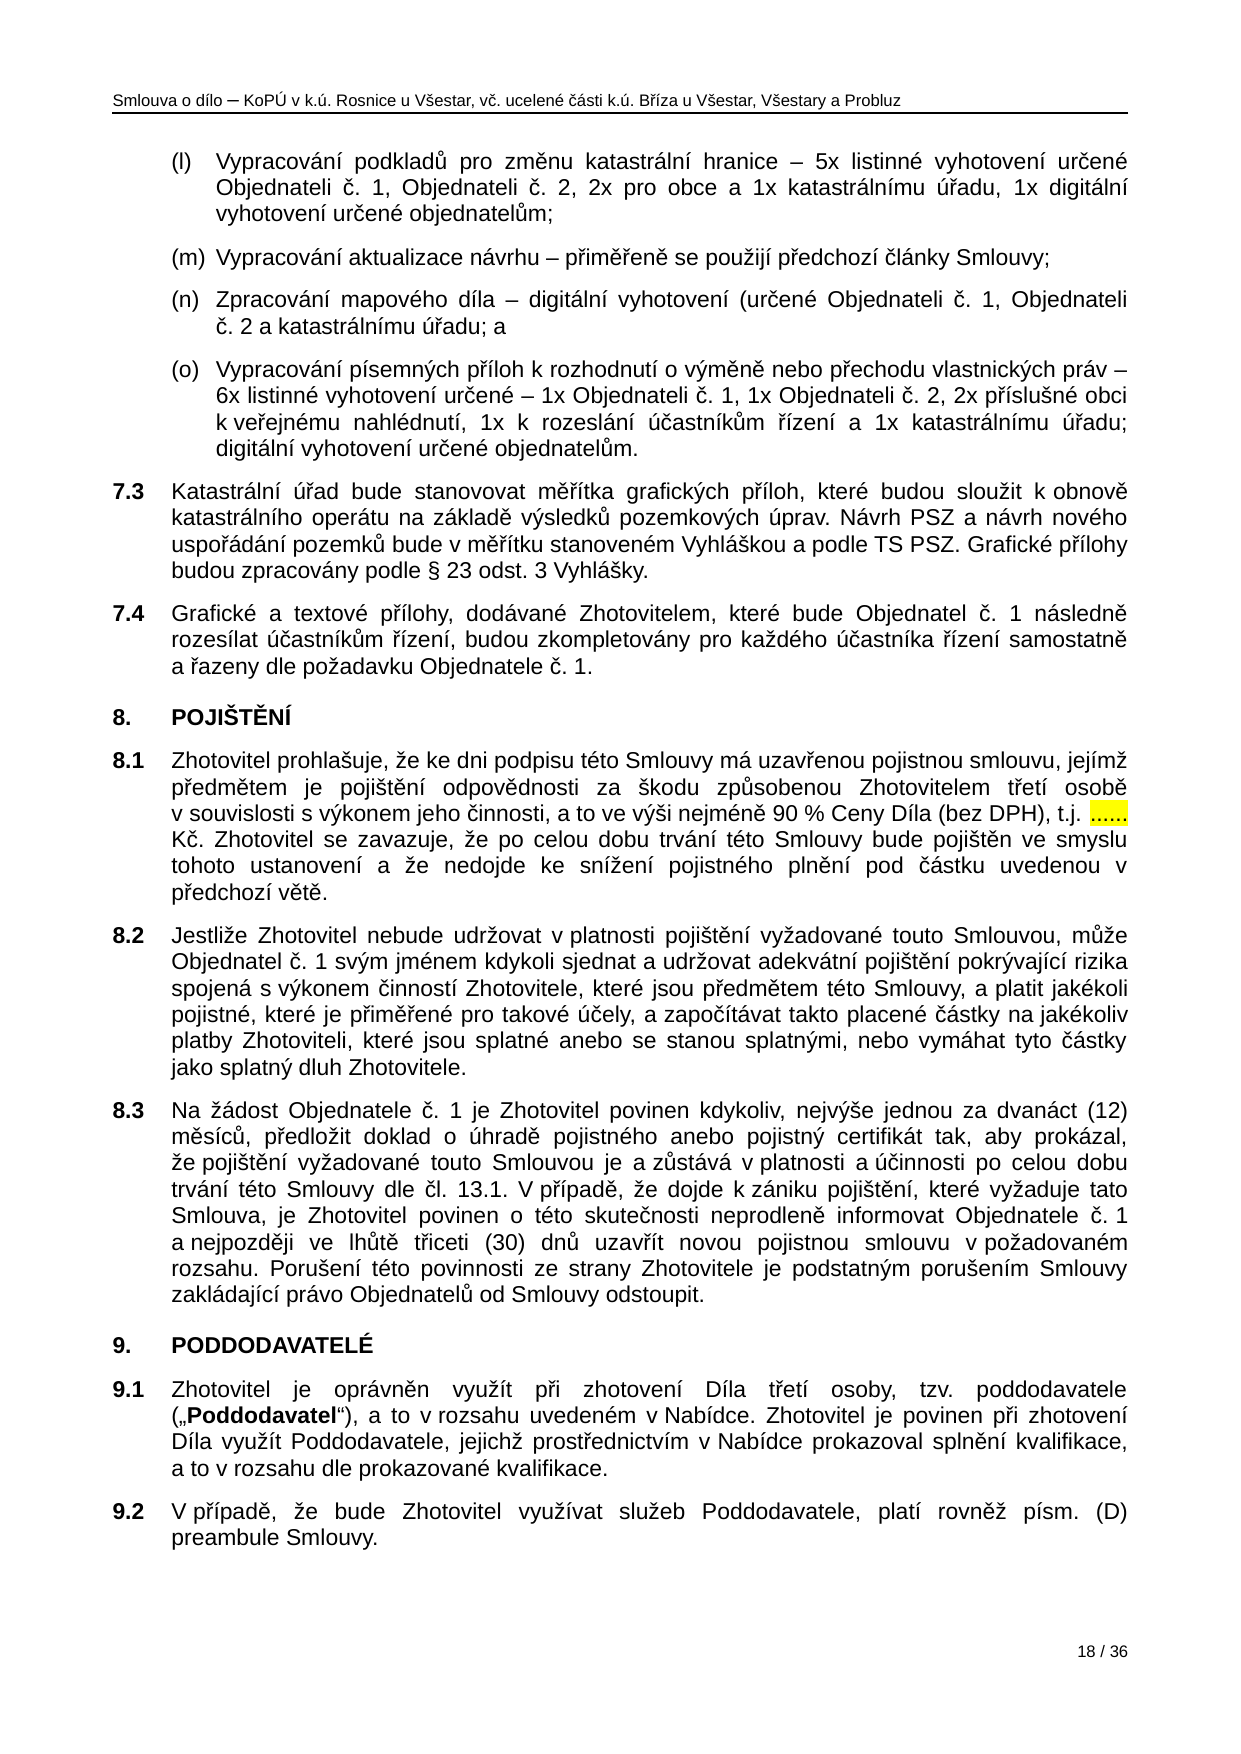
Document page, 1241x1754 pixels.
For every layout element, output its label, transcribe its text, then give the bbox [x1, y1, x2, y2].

text V případě, že bude Zhotovitel využívat služeb Poddodavatele, platí rovněž písm. (D) preambule Smlouvy. [112, 1498, 1128, 1550]
text Na žádost Objednatele č. 1 je Zhotovitel povinen kdykoliv, nejvýše jednou za dvanáct (12) měsíců, předložit doklad o úhradě pojistného anebo pojistný certifikát tak, aby prokázal, že pojištění vyžadované touto Smlouvou je a zůstává v platnosti a účinnosti po celou dobu trvání této Smlouvy dle čl. 13.1. V případě, že dojde k zániku pojištění, které vyžaduje tato Smlouva, je Zhotovitel povinen o této skutečnosti neprodleně informovat Objednatele č. 1 a nejpozději ve lhůtě třiceti (30) dnů uzavřít novou pojistnou smlouvu v požadovaném rozsahu. Porušení této povinnosti ze strany Zhotovitele je podstatným porušením Smlouvy zakládající právo Objednatelů od Smlouvy odstoupit. [112, 1097, 1128, 1307]
list Vypracování aktualizace návrhu – přiměřeně se použijí předchozí články Smlouvy; [171, 243, 1128, 270]
text Zhotovitel je oprávněn využít při zhotovení Díla třetí osoby, tzv. poddodavatele („Poddodavatel“), a to v rozsahu uvedeném v Nabídce. Zhotovitel je povinen při zhotovení Díla využít Poddodavatele, jejichž prostřednictvím v Nabídce prokazoval splnění kvalifikace, a to v rozsahu dle prokazované kvalifikace. [112, 1376, 1128, 1481]
text Zhotovitel prohlašuje, že ke dni podpisu této Smlouvy má uzavřenou pojistnou smlouvu, jejímž předmětem je pojištění odpovědnosti za škodu způsobenou Zhotovitelem třetí osobě v souvislosti s výkonem jeho činnosti, a to ve výši nejméně 90 % Ceny Díla (bez DPH), t.j. ...... Kč. Zhotovitel se zavazuje, že po celou dobu trvání této Smlouvy bude pojištěn ve smyslu tohoto ustanovení a že nedojde ke snížení pojistného plnění pod částku uvedenou v předchozí větě. [112, 747, 1128, 905]
list Zpracování mapového díla – digitální vyhotovení (určené Objednateli č. 1, Objednateli č. 2 a katastrálnímu úřadu; a [171, 286, 1128, 339]
list Vypracování podkladů pro změnu katastrální hranice – 5x listinné vyhotovení určené Objednateli č. 1, Objednateli č. 2, 2x pro obce a 1x katastrálnímu úřadu, 1x digitální vyhotovení určené objednatelům; [171, 148, 1128, 227]
text Poddodavatelé [112, 1332, 1128, 1359]
text Pojištění [112, 704, 1128, 730]
text Grafické a textové přílohy, dodávané Zhotovitelem, které bude Objednatel č. 1 následně rozesílat účastníkům řízení, budou zkompletovány pro každého účastníka řízení samostatně a řazeny dle požadavku Objednatele č. 1. [112, 600, 1128, 679]
list Vypracování písemných příloh k rozhodnutí o výměně nebo přechodu vlastnických práv – 6x listinné vyhotovení určené – 1x Objednateli č. 1, 1x Objednateli č. 2, 2x příslušné obci k veřejnému nahlédnutí, 1x k rozeslání účastníkům řízení a 1x katastrálnímu úřadu; digitální vyhotovení určené objednatelům. [171, 356, 1128, 461]
text Katastrální úřad bude stanovovat měřítka grafických příloh, které budou sloužit k obnově katastrálního operátu na základě výsledků pozemkových úprav. Návrh PSZ a návrh nového uspořádání pozemků bude v měřítku stanoveném Vyhláškou a podle TS PSZ. Grafické přílohy budou zpracovány podle § 23 odst. 3 Vyhlášky. [112, 478, 1128, 583]
text Jestliže Zhotovitel nebude udržovat v platnosti pojištění vyžadované touto Smlouvou, může Objednatel č. 1 svým jménem kdykoli sjednat a udržovat adekvátní pojištění pokrývající rizika spojená s výkonem činností Zhotovitele, které jsou předmětem této Smlouvy, a platit jakékoli pojistné, které je přiměřené pro takové účely, a započítávat takto placené částky na jakékoliv platby Zhotoviteli, které jsou splatné anebo se stanou splatnými, nebo vymáhat tyto částky jako splatný dluh Zhotovitele. [112, 922, 1128, 1080]
